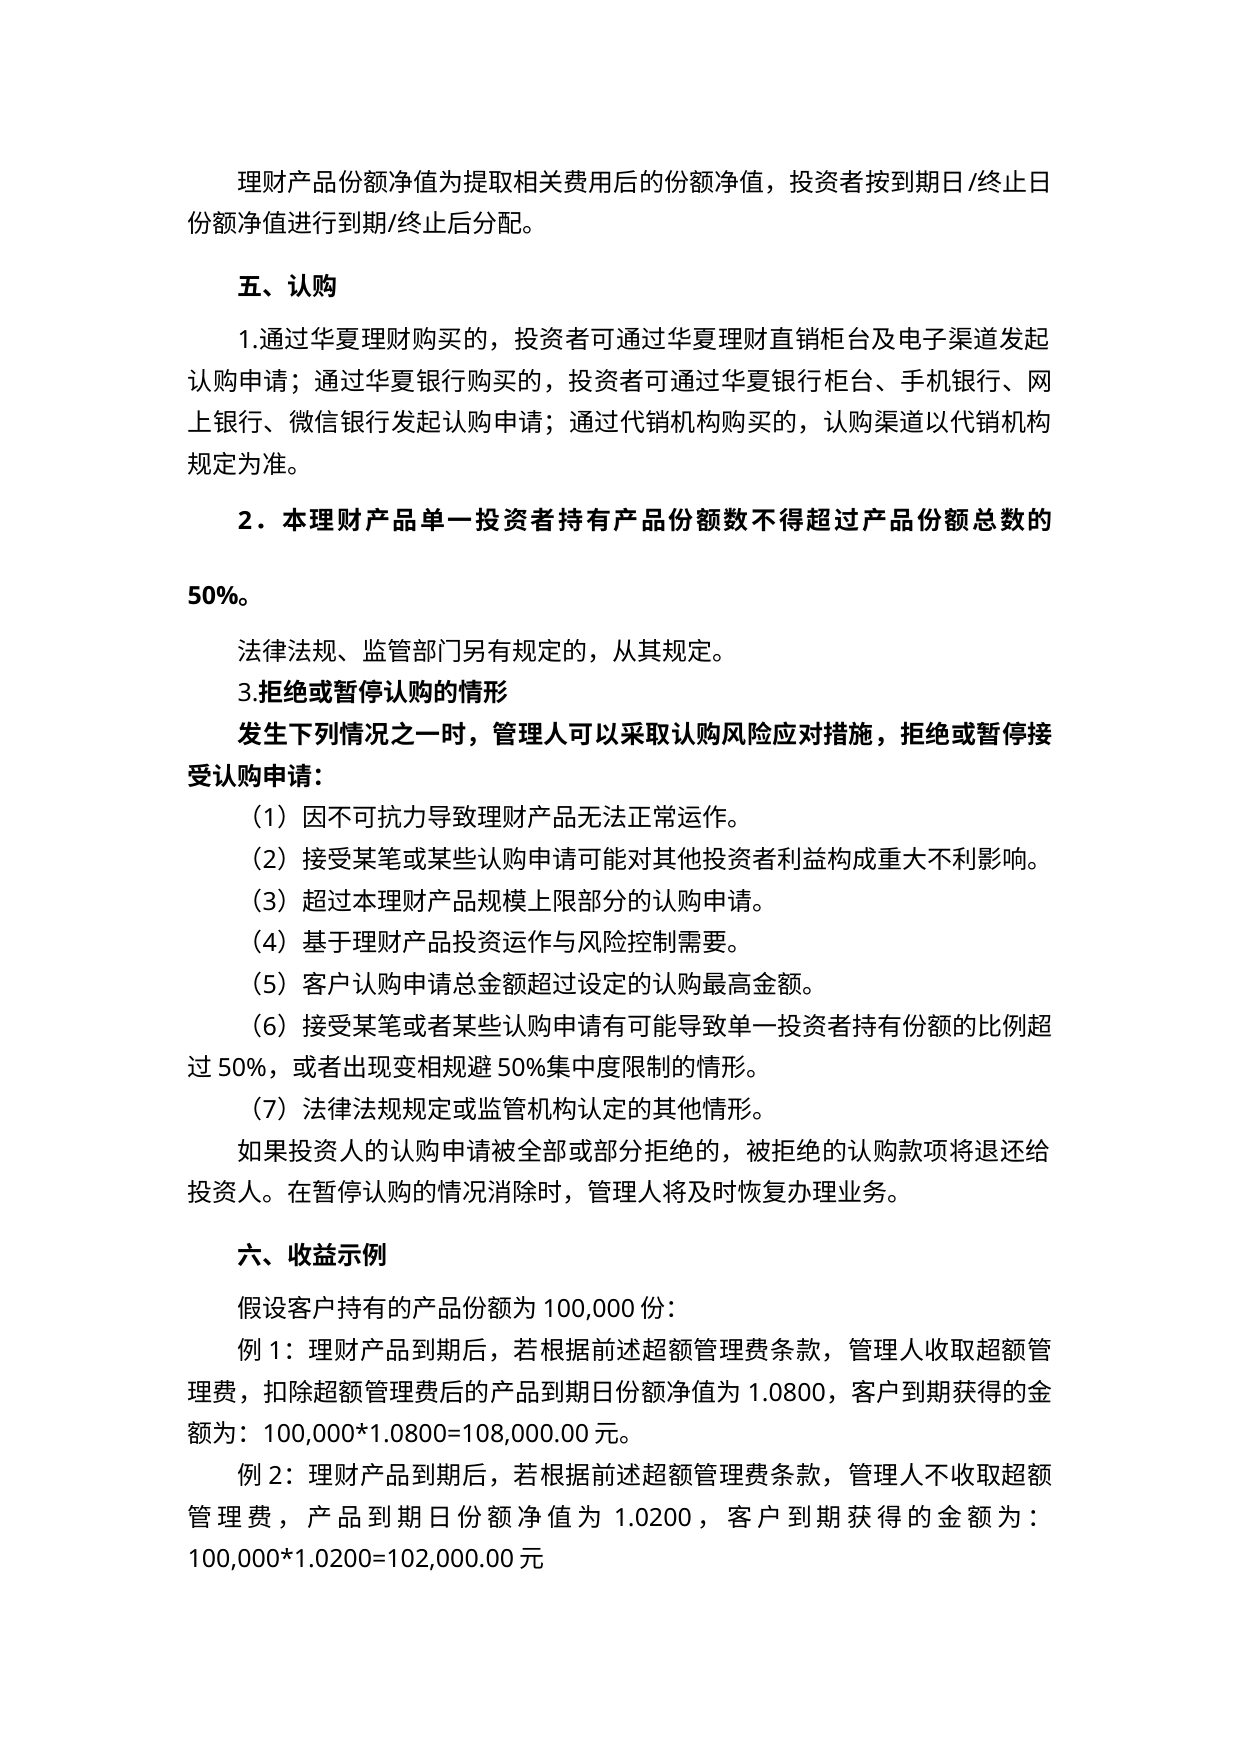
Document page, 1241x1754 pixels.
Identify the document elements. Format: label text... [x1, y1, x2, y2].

text （1）因不可抗力导致理财产品无法正常运作。 [187, 798, 1053, 834]
text 2．本理财产品单一投资者持有产品份额数不得超过产品份额总数的50%。 [187, 486, 1053, 626]
text （4）基于理财产品投资运作与风险控制需要。 [187, 923, 1053, 959]
text （7）法律法规规定或监管机构认定的其他情形。 [187, 1089, 1053, 1126]
text （5）客户认购申请总金额超过设定的认购最高金额。 [187, 964, 1053, 1001]
text （2）接受某笔或某些认购申请可能对其他投资者利益构成重大不利影响。 [187, 839, 1053, 876]
text 例2：理财产品到期后，若根据前述超额管理费条款，管理人不收取超额管理费，产品到期日份额净值为1.0200，客户到期获得的金额为：100,000*1.0200=102,000.00元 [187, 1455, 1053, 1575]
text 1.通过华夏理财购买的，投资者可通过华夏理财直销柜台及电子渠道发起认购申请；通过华夏银行购买的，投资者可通过华夏银行柜台、手机银行、网上银行、微信银行发起认购申请；通过代销机构购买的，认购渠道以代销机构规定为准。 [187, 319, 1053, 481]
text 如果投资人的认购申请被全部或部分拒绝的，被拒绝的认购款项将退还给投资人。在暂停认购的情况消除时，管理人将及时恢复办理业务。 [187, 1131, 1053, 1209]
text （6）接受某笔或者某些认购申请有可能导致单一投资者持有份额的比例超过50%，或者出现变相规避50%集中度限制的情形。 [187, 1006, 1053, 1084]
text 假设客户持有的产品份额为100,000份： [187, 1289, 1053, 1325]
text 例1：理财产品到期后，若根据前述超额管理费条款，管理人收取超额管理费，扣除超额管理费后的产品到期日份额净值为1.0800，客户到期获得的金额为：100,000*1.0800=108,000.00元。 [187, 1330, 1053, 1450]
text 发生下列情况之一时，管理人可以采取认购风险应对措施，拒绝或暂停接受认购申请： [187, 714, 1053, 792]
text 理财产品份额净值为提取相关费用后的份额净值，投资者按到期日/终止日份额净值进行到期/终止后分配。 [187, 162, 1053, 240]
text 法律法规、监管部门另有规定的，从其规定。 [187, 631, 1053, 667]
text 五、认购 [187, 262, 1053, 303]
text （3）超过本理财产品规模上限部分的认购申请。 [187, 881, 1053, 917]
text 六、收益示例 [187, 1231, 1053, 1272]
text 3.拒绝或暂停认购的情形 [187, 673, 1053, 709]
